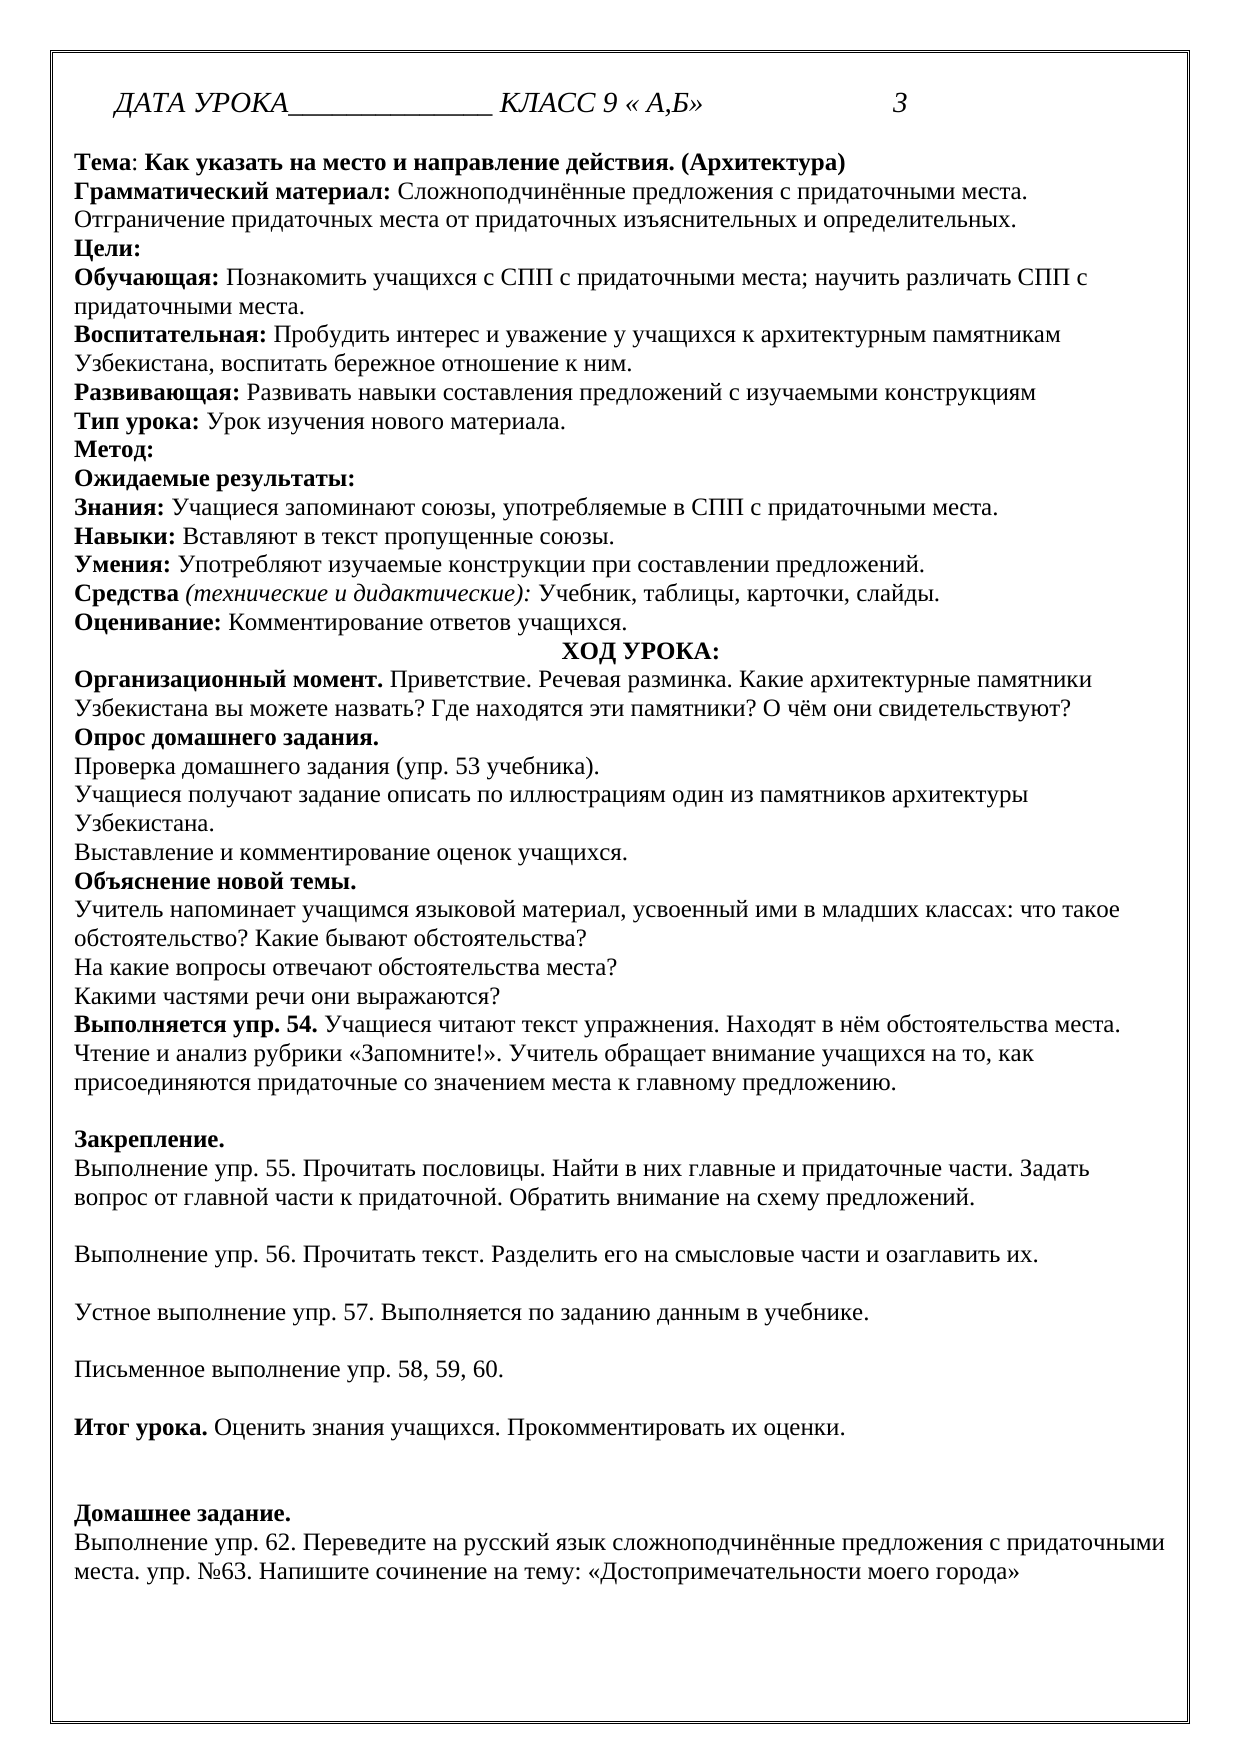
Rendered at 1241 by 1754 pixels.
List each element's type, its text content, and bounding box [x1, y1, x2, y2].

text Организационный момент. Приветствие. Речевая разминка. Какие архитектурные памятники Узбекистана вы можете назвать? Где находятся эти памятники? О чём они свидетельствуют? [74, 664, 1167, 722]
text Выполнение упр. 62. Переведите на русский язык сложноподчинённые предложения с придаточными места. упр. №63. Напишите сочинение на тему: «Достопримечательности моего города» [74, 1527, 1167, 1584]
text Оценивание: Комментирование ответов учащихся. [74, 607, 1167, 636]
text Тип урока: Урок изучения нового материала. [74, 406, 1167, 434]
text Опрос домашнего задания. [74, 722, 1167, 751]
text Итог урока. Оценить знания учащихся. Прокомментировать их оценки. [74, 1412, 1167, 1441]
text Тема: Как указать на место и направление действия. (Архитектура) [74, 147, 1167, 176]
text Ожидаемые результаты: [74, 463, 1167, 492]
text Развивающая: Развивать навыки составления предложений с изучаемыми конструкциям [74, 377, 1167, 406]
text Учитель напоминает учащимся языковой материал, усвоенный ими в младших классах: что такое обстоятельство? Какие бывают обстоятельства? [74, 894, 1167, 952]
text Выполнение упр. 56. Прочитать текст. Разделить его на смысловые части и озаглавить их. [74, 1239, 1167, 1268]
text Проверка домашнего задания (упр. 53 учебника). [74, 751, 1167, 779]
text Метод: [74, 434, 1167, 463]
text Закрепление. [74, 1124, 1167, 1153]
text Домашнее задание. [74, 1498, 1167, 1527]
text Чтение и анализ рубрики «Запомните!». Учитель обращает внимание учащихся на то, как присоединяются придаточные со значением места к главному предложению. [74, 1038, 1167, 1096]
text ДАТА УРОКА______________ КЛАСС 9 « А,Б» 3 [109, 86, 1167, 119]
text Грамматический материал: Сложноподчинённые предложения с придаточными места. Отграничение придаточных места от придаточных изъяснительных и определительных. [74, 176, 1167, 233]
text Какими частями речи они выражаются? [74, 981, 1167, 1009]
text Цели: [74, 233, 1167, 262]
text Обучающая: Познакомить учащихся с СПП с придаточными места; научить различать СПП с придаточными места. [74, 262, 1167, 319]
text ХОД УРОКА: [74, 636, 1167, 664]
text Выполняется упр. 54. Учащиеся читают текст упражнения. Находят в нём обстоятельства места. [74, 1009, 1167, 1038]
text Умения: Употребляют изучаемые конструкции при составлении предложений. [74, 549, 1167, 578]
text Навыки: Вставляют в текст пропущенные союзы. [74, 521, 1167, 549]
text Учащиеся получают задание описать по иллюстрациям один из памятников архитектуры Узбекистана. [74, 779, 1167, 837]
text Объяснение новой темы. [74, 866, 1167, 894]
text Письменное выполнение упр. 58, 59, 60. [74, 1354, 1167, 1383]
text Выставление и комментирование оценок учащихся. [74, 837, 1167, 866]
text Знания: Учащиеся запоминают союзы, употребляемые в СПП с придаточными места. [74, 492, 1167, 521]
text Устное выполнение упр. 57. Выполняется по заданию данным в учебнике. [74, 1297, 1167, 1326]
text Выполнение упр. 55. Прочитать пословицы. Найти в них главные и придаточные части. Задать вопрос от главной части к придаточной. Обратить внимание на схему предложений. [74, 1153, 1167, 1211]
text Воспитательная: Пробудить интерес и уважение у учащихся к архитектурным памятникам Узбекистана, воспитать бережное отношение к ним. [74, 319, 1167, 377]
text Средства (технические и дидактические): Учебник, таблицы, карточки, слайды. [74, 578, 1167, 607]
text На какие вопросы отвечают обстоятельства места? [74, 952, 1167, 981]
